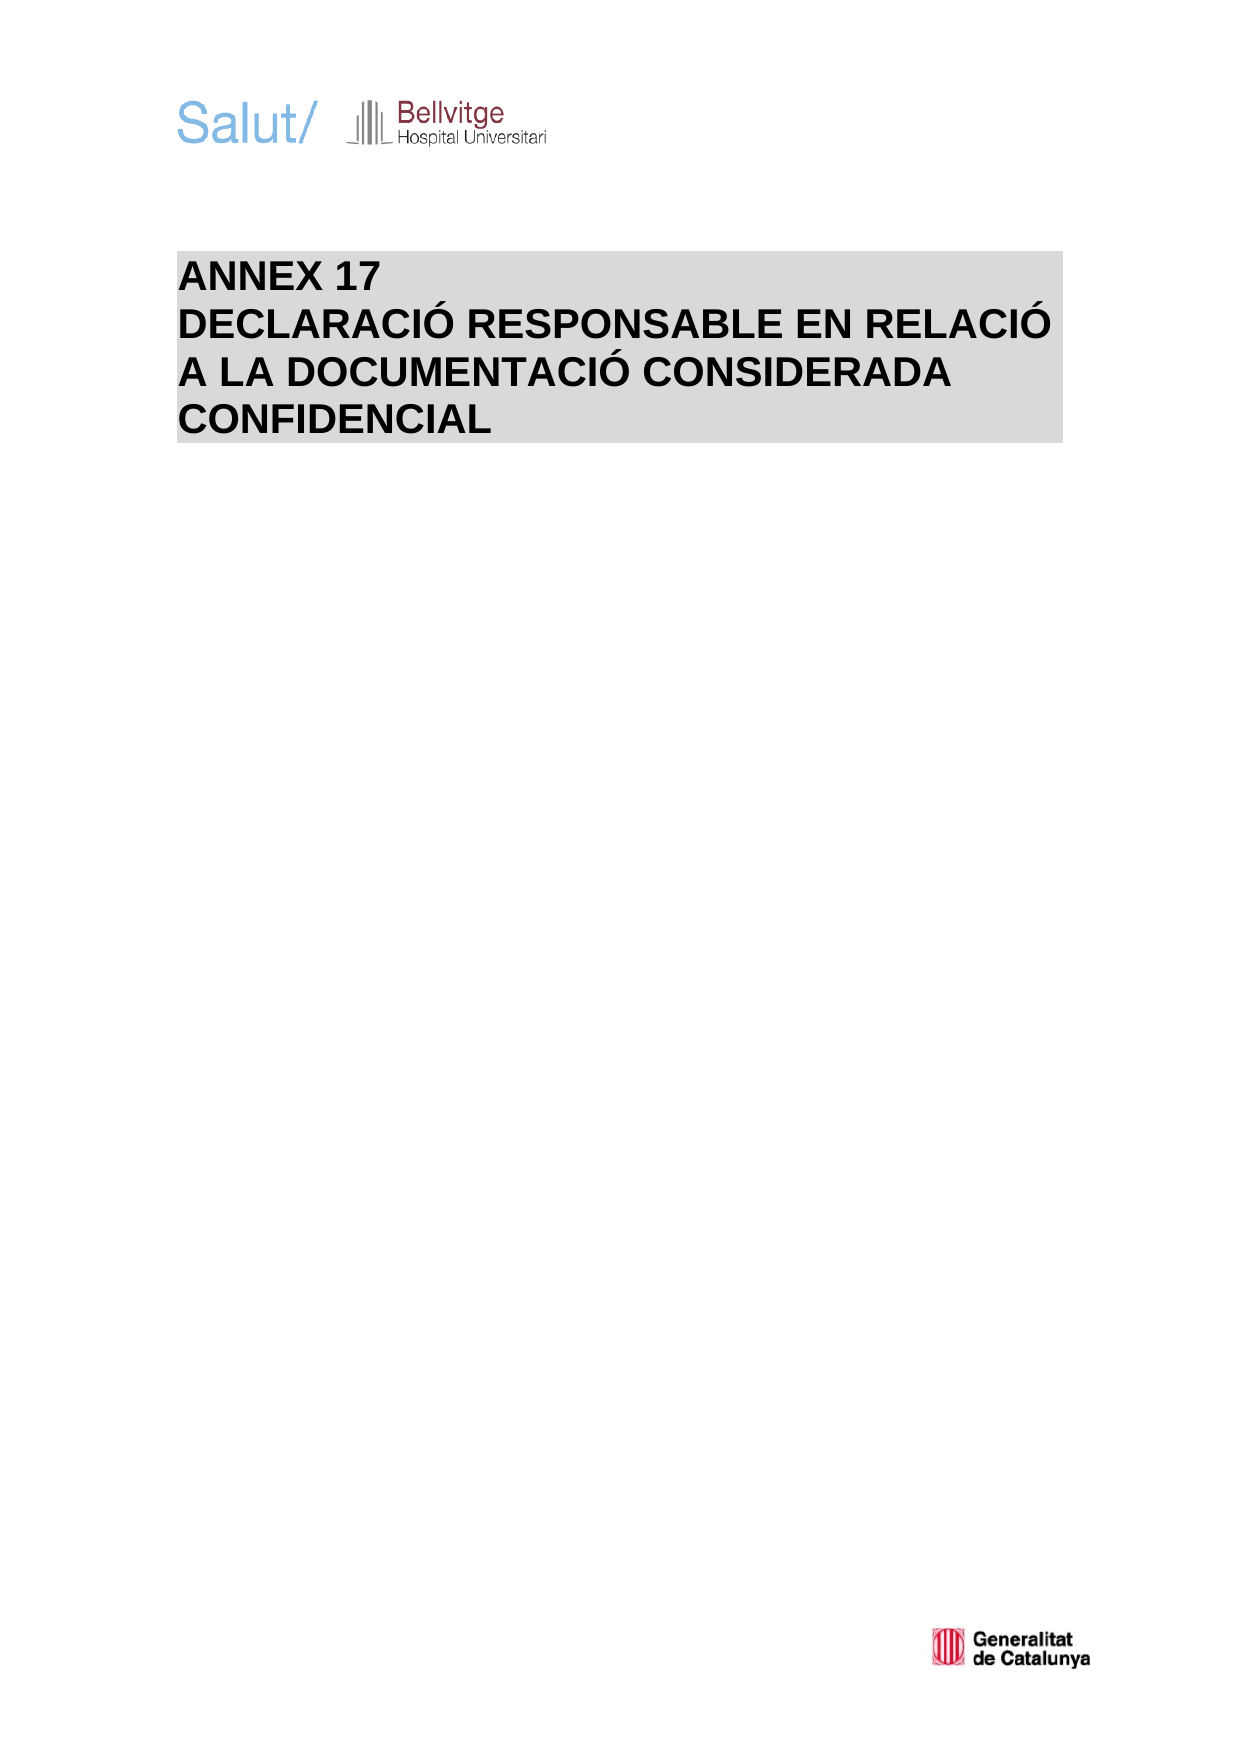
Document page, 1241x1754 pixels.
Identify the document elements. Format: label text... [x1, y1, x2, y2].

picture [893, 1621, 1129, 1674]
text ANNEX 17 [177, 251, 1063, 299]
text DECLARACIÓ RESPONSABLE EN RELACIÓ A LA DOCUMENTACIÓ CONSIDERADA CONFIDENCIAL [177, 299, 1063, 443]
picture [177, 100, 546, 147]
